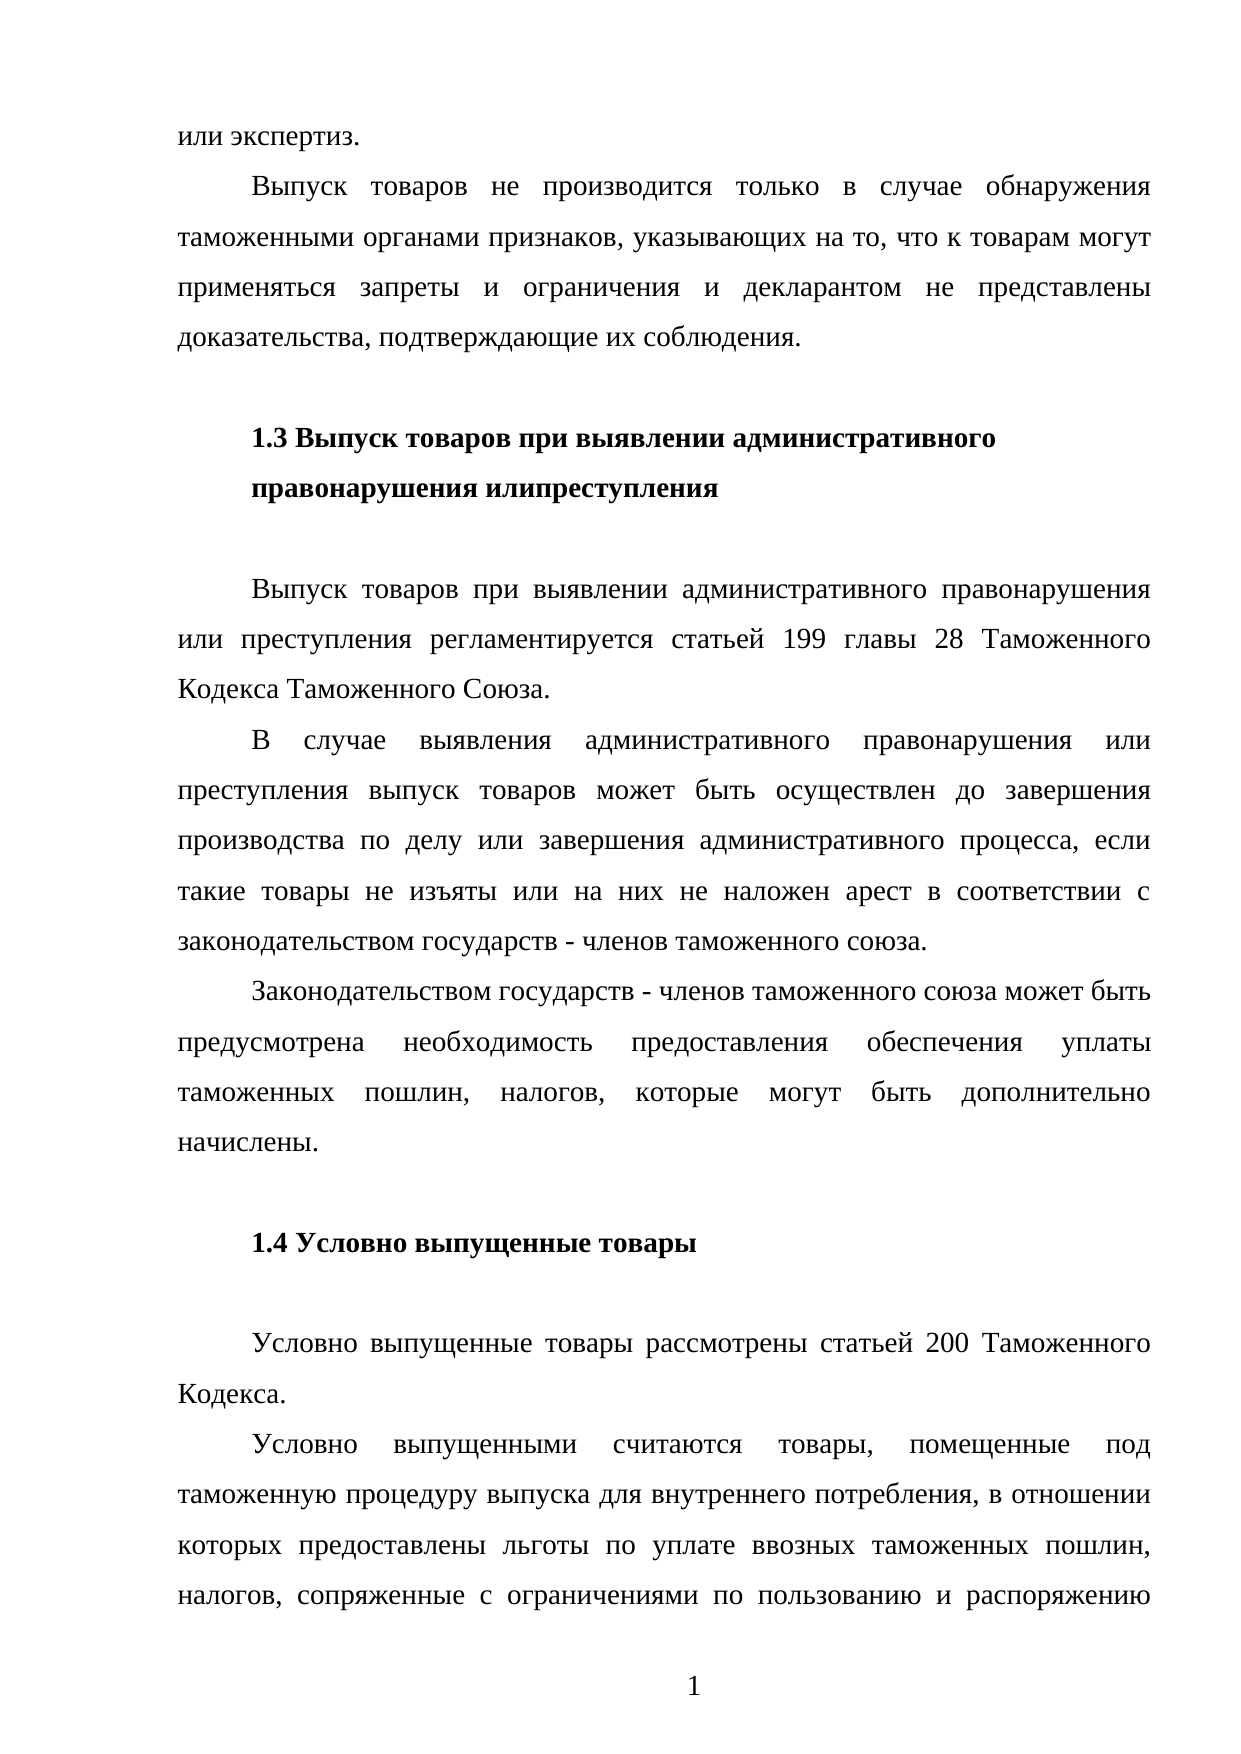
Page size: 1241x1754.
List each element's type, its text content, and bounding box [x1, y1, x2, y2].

text Условно выпущенные товары рассмотрены статьей 200 Таможенного Кодекса. [177, 1326, 1152, 1409]
text Выпуск товаров при выявлении административного правонарушения или преступления регламентируется статьей 199 главы 28 Таможенного Кодекса Таможенного Союза. [177, 571, 1152, 705]
subtitle 1.3 Выпуск товаров при выявлении административного правонарушения илипреступления [251, 420, 1152, 504]
text Законодательством государств - членов таможенного союза может быть предусмотрена необходимость предоставления обеспечения уплаты таможенных пошлин, налогов, которые могут быть дополнительно начислены. [177, 973, 1152, 1158]
text В случае выявления административного правонарушения или преступления выпуск товаров может быть осуществлен до завершения производства по делу или завершения административного процесса, если такие товары не изъяты или на них не наложен арест в соответствии с законодательством государств - членов таможенного союза. [177, 722, 1152, 957]
subtitle 1.4 Условно выпущенные товары [177, 1225, 1152, 1258]
text Выпуск товаров не производится только в случае обнаружения таможенными органами признаков, указывающих на то, что к товарам могут применяться запреты и ограничения и декларантом не представлены доказательства, подтверждающие их соблюдения. [177, 168, 1152, 353]
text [177, 1426, 1152, 1611]
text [177, 118, 1152, 152]
